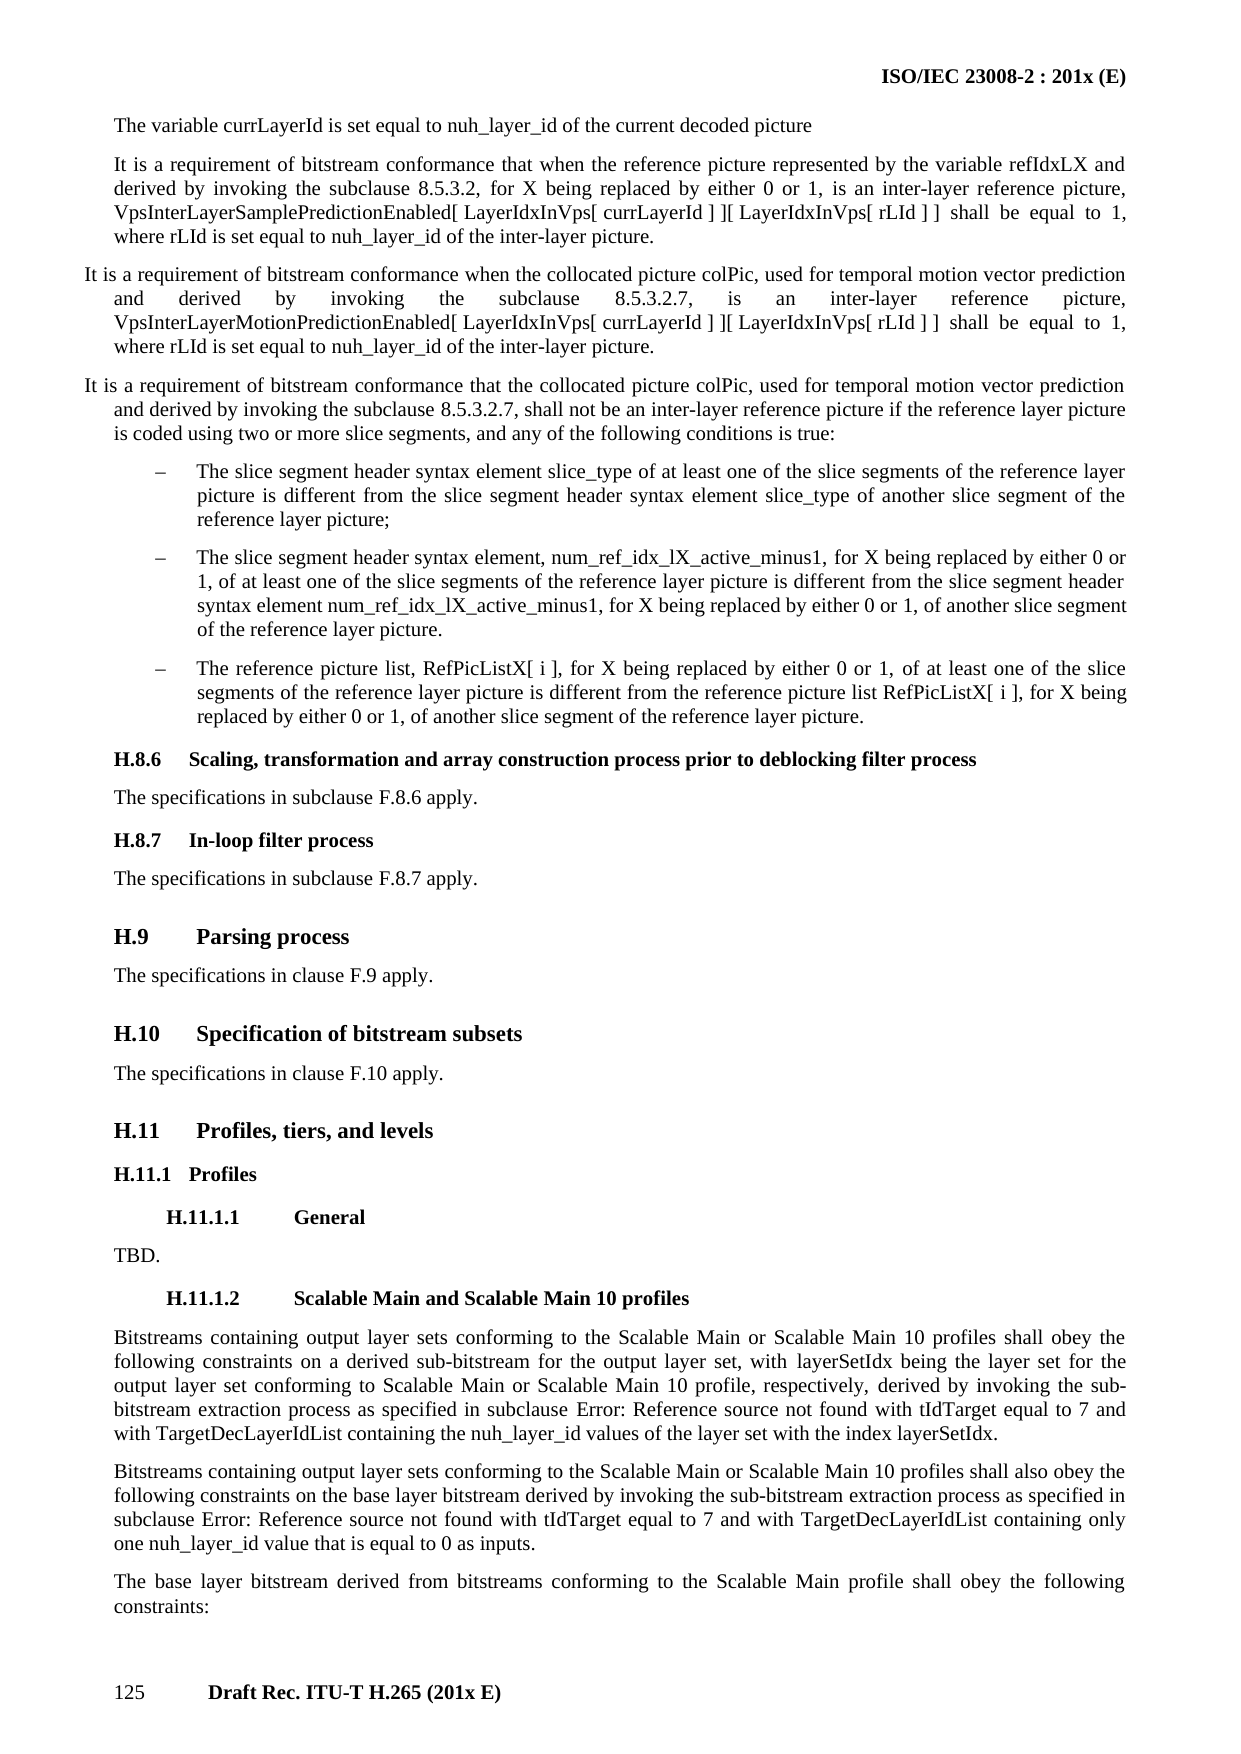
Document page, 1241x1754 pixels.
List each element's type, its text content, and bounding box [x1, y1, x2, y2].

list The reference picture list, RefPicListX[ i ], for X being replaced by either 0 or 1, of at least one of the slice segments of the reference layer picture is different from the reference picture list RefPicListX[ i ], for X being replaced by either 0 or 1, of another slice segment of the reference layer picture. [155, 656, 1127, 728]
list Profiles, tiers, and levels [113, 1117, 1127, 1143]
list Parsing process [113, 923, 1127, 949]
text The specifications in clause F.9 apply. [113, 963, 1127, 987]
list Specification of bitstream subsets [113, 1020, 1127, 1046]
text The specifications in subclause F.8.6 apply. [113, 785, 1127, 809]
text The base layer bitstream derived from bitstreams conforming to the Scalable Main profile shall obey the following constraints: [113, 1569, 1127, 1618]
list Scaling, transformation and array construction process prior to deblocking filter process [113, 747, 1127, 771]
text It is a requirement of bitstream conformance when the collocated picture colPic, used for temporal motion vector prediction and derived by invoking the subclause 8.5.3.2.7, is an inter-layer reference picture, VpsInterLayerMotionPredictionEnabled[ LayerIdxInVps[ currLayerId ] ][ LayerIdxInVps[ rLId ] ] shall be equal to 1, where rLId is set equal to nuh_layer_id of the inter-layer picture. [84, 262, 1127, 358]
text It is a requirement of bitstream conformance that when the reference picture represented by the variable refIdxLX and derived by invoking the subclause 8.5.3.2, for X being replaced by either 0 or 1, is an inter-layer reference picture, VpsInterLayerSamplePredictionEnabled[ LayerIdxInVps[ currLayerId ] ][ LayerIdxInVps[ rLId ] ] shall be equal to 1, where rLId is set equal to nuh_layer_id of the inter-layer picture. [113, 152, 1127, 248]
list The slice segment header syntax element slice_type of at least one of the slice segments of the reference layer picture is different from the slice segment header syntax element slice_type of another slice segment of the reference layer picture; [155, 459, 1127, 531]
text It is a requirement of bitstream conformance that the collocated picture colPic, used for temporal motion vector prediction and derived by invoking the subclause 8.5.3.2.7, shall not be an inter-layer reference picture if the reference layer picture is coded using two or more slice segments, and any of the following conditions is true: [84, 372, 1127, 445]
text The specifications in subclause F.8.7 apply. [113, 866, 1127, 890]
text Scalable Main and Scalable Main 10 profiles [166, 1286, 1127, 1310]
list Profiles [113, 1162, 1127, 1186]
text TBD. [113, 1243, 1127, 1267]
list The slice segment header syntax element, num_ref_idx_lX_active_minus1, for X being replaced by either 0 or 1, of at least one of the slice segments of the reference layer picture is different from the slice segment header syntax element num_ref_idx_lX_active_minus1, for X being replaced by either 0 or 1, of another slice segment of the reference layer picture. [155, 545, 1127, 641]
text General [166, 1205, 1127, 1229]
list In-loop filter process [113, 828, 1127, 852]
text The specifications in clause F.10 apply. [113, 1060, 1127, 1084]
text The variable currLayerId is set equal to nuh_layer_id of the current decoded picture [113, 113, 1127, 137]
